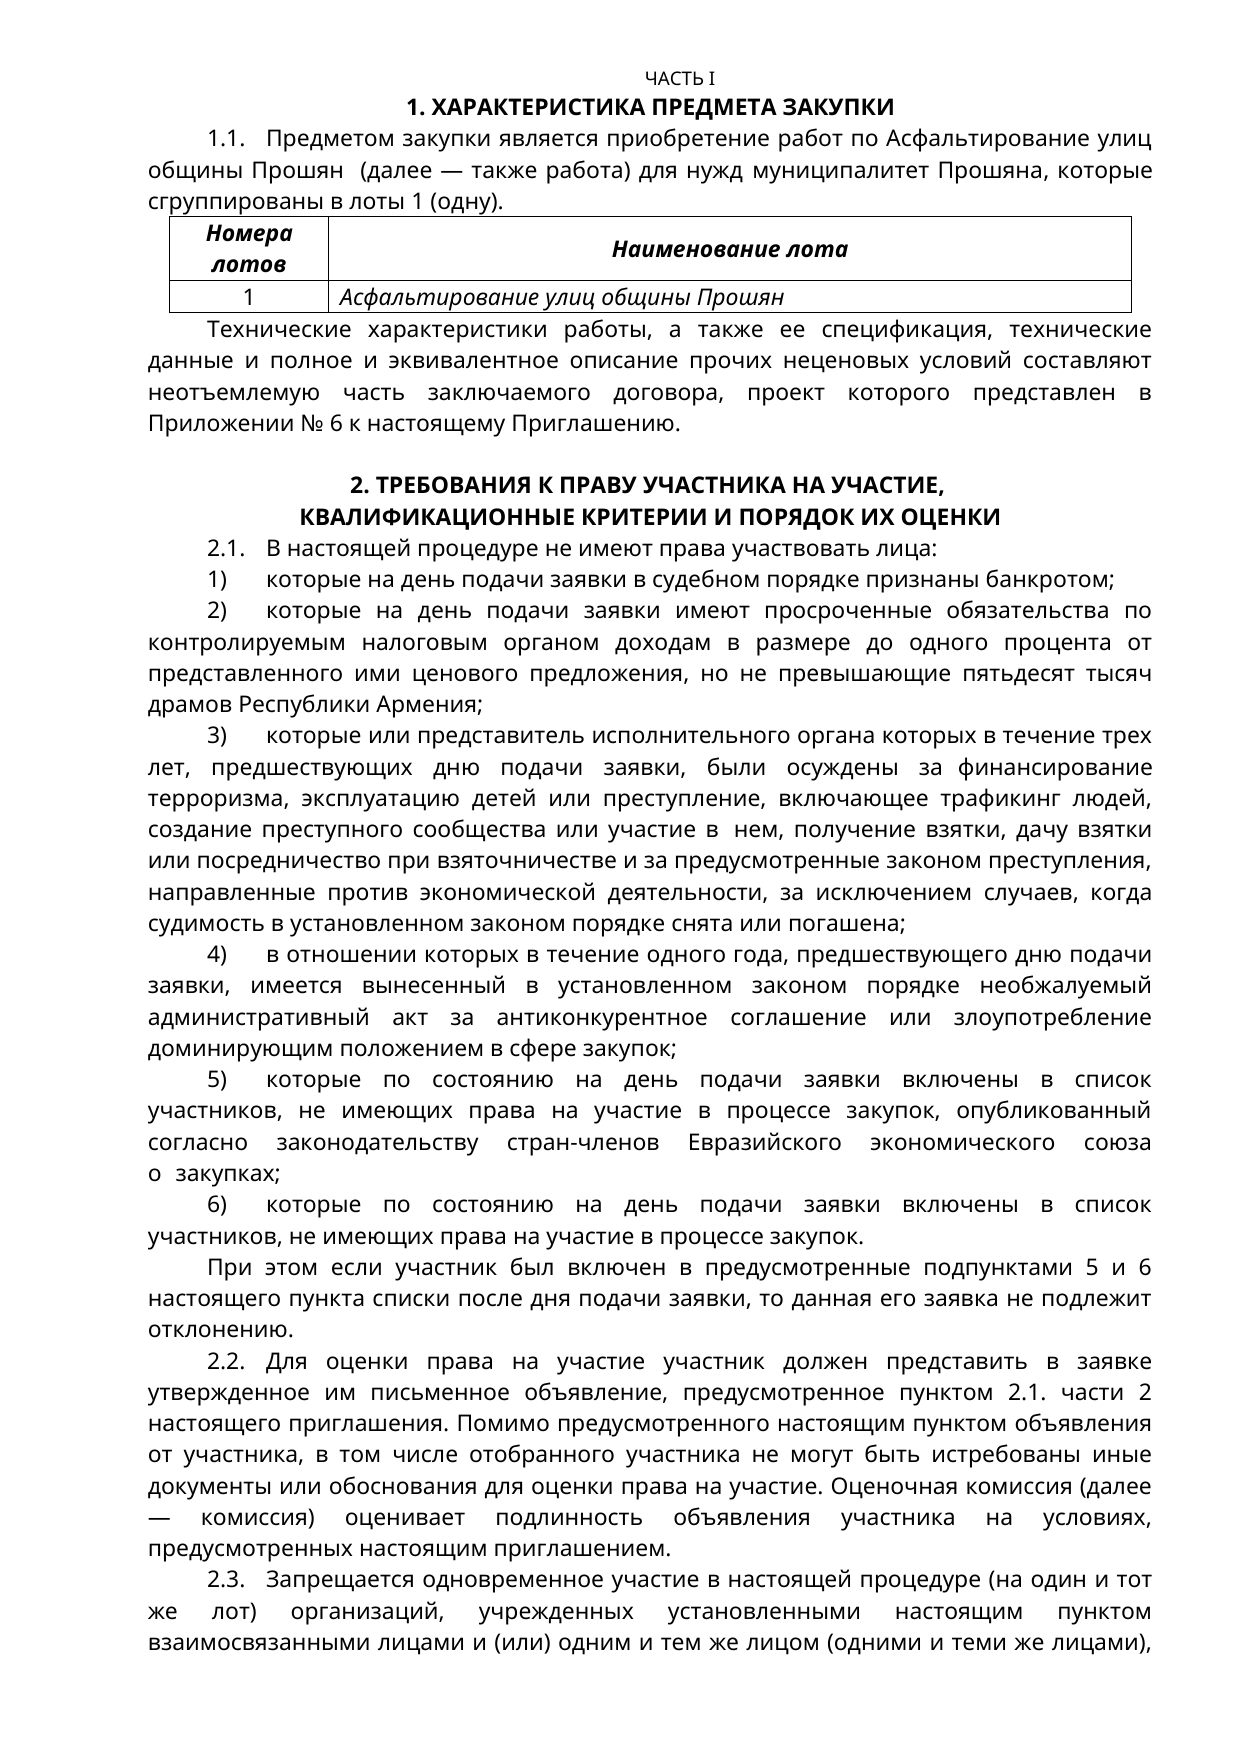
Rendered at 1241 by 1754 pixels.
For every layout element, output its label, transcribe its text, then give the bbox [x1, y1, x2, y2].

text Технические характеристики работы, а также ее спецификация, технические данные и полное и эквивалентное описание прочих неценовых условий составляют неотъемлемую часть заключаемого договора, проект которого представлен в Приложении № 6 к настоящему Приглашению. [148, 313, 1153, 438]
table_cell Асфальтирование улиц общины Прошян [329, 281, 1131, 312]
text 5) которые по состоянию на день подачи заявки включены в список участников, не имеющих права на участие в процессе закупок, опубликованный согласно законодательству стран-членов Евразийского экономического союза о закупках; [148, 1063, 1153, 1188]
text 2.1. В настоящей процедуре не имеют права участвовать лица: [148, 532, 1153, 563]
text Адрес электронной почты секретаря оценочной комиссии smn_smn@mail.ru ЧАСТЬ I [148, 66, 1153, 91]
subtitle 1.1. Предметом закупки является приобретение работ по Асфальтирование улиц общины Прошян (далее — также работа) для нужд муниципалитет Прошяна, которые сгруппированы в лоты 1 (одну). [148, 122, 1153, 216]
text 1. ХАРАКТЕРИСТИКА ПРЕДМЕТА ЗАКУПКИ [148, 91, 1153, 122]
text 2.2. Для оценки права на участие участник должен представить в заявке утвержденное им письменное объявление, предусмотренное пунктом 2.1. части 2 настоящего приглашения. Помимо предусмотренного настоящим пунктом объявления от участника, в том числе отобранного участника не могут быть истребованы иные документы или обоснования для оценки права на участие. Оценочная комиссия (далее — комиссия) оценивает подлинность объявления участника на условиях, предусмотренных настоящим приглашением. [148, 1344, 1153, 1563]
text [148, 1563, 1153, 1657]
table_header Наименование лота [329, 217, 1131, 280]
table_header Номера лотов [170, 217, 328, 280]
text 6) которые по состоянию на день подачи заявки включены в список участников, не имеющих права на участие в процессе закупок. [148, 1188, 1153, 1251]
text 4) в отношении которых в течение одного года, предшествующего дню подачи заявки, имеется вынесенный в установленном законом порядке необжалуемый административный акт за антиконкурентное соглашение или злоупотребление доминирующим положением в сфере закупок; [148, 938, 1153, 1063]
text 2) которые на день подачи заявки имеют просроченные обязательства по контролируемым налоговым органом доходам в размере до одного процента от представленного ими ценового предложения, но не превышающие пятьдесят тысяч драмов Республики Армения; [148, 594, 1153, 719]
text 2. ТРЕБОВАНИЯ К ПРАВУ УЧАСТНИКА НА УЧАСТИЕ, КВАЛИФИКАЦИОННЫЕ КРИТЕРИИ И ПОРЯДОК ИХ ОЦЕНКИ [148, 469, 1153, 532]
table_cell 1 [170, 281, 328, 312]
text 3) которые или представитель исполнительного органа которых в течение трех лет, предшествующих дню подачи заявки, были осуждены за финансирование терроризма, эксплуатацию детей или преступление, включающее трафикинг людей, создание преступного сообщества или участие в нем, получение взятки, дачу взятки или посредничество при взяточничестве и за предусмотренные законом преступления, направленные против экономической деятельности, за исключением случаев, когда судимость в установленном законом порядке снята или погашена; [148, 719, 1153, 938]
text При этом если участник был включен в предусмотренные подпунктами 5 и 6 настоящего пункта списки после дня подачи заявки, то данная его заявка не подлежит отклонению. [148, 1251, 1153, 1344]
text 1) которые на день подачи заявки в судебном порядке признаны банкротом; [148, 563, 1153, 594]
